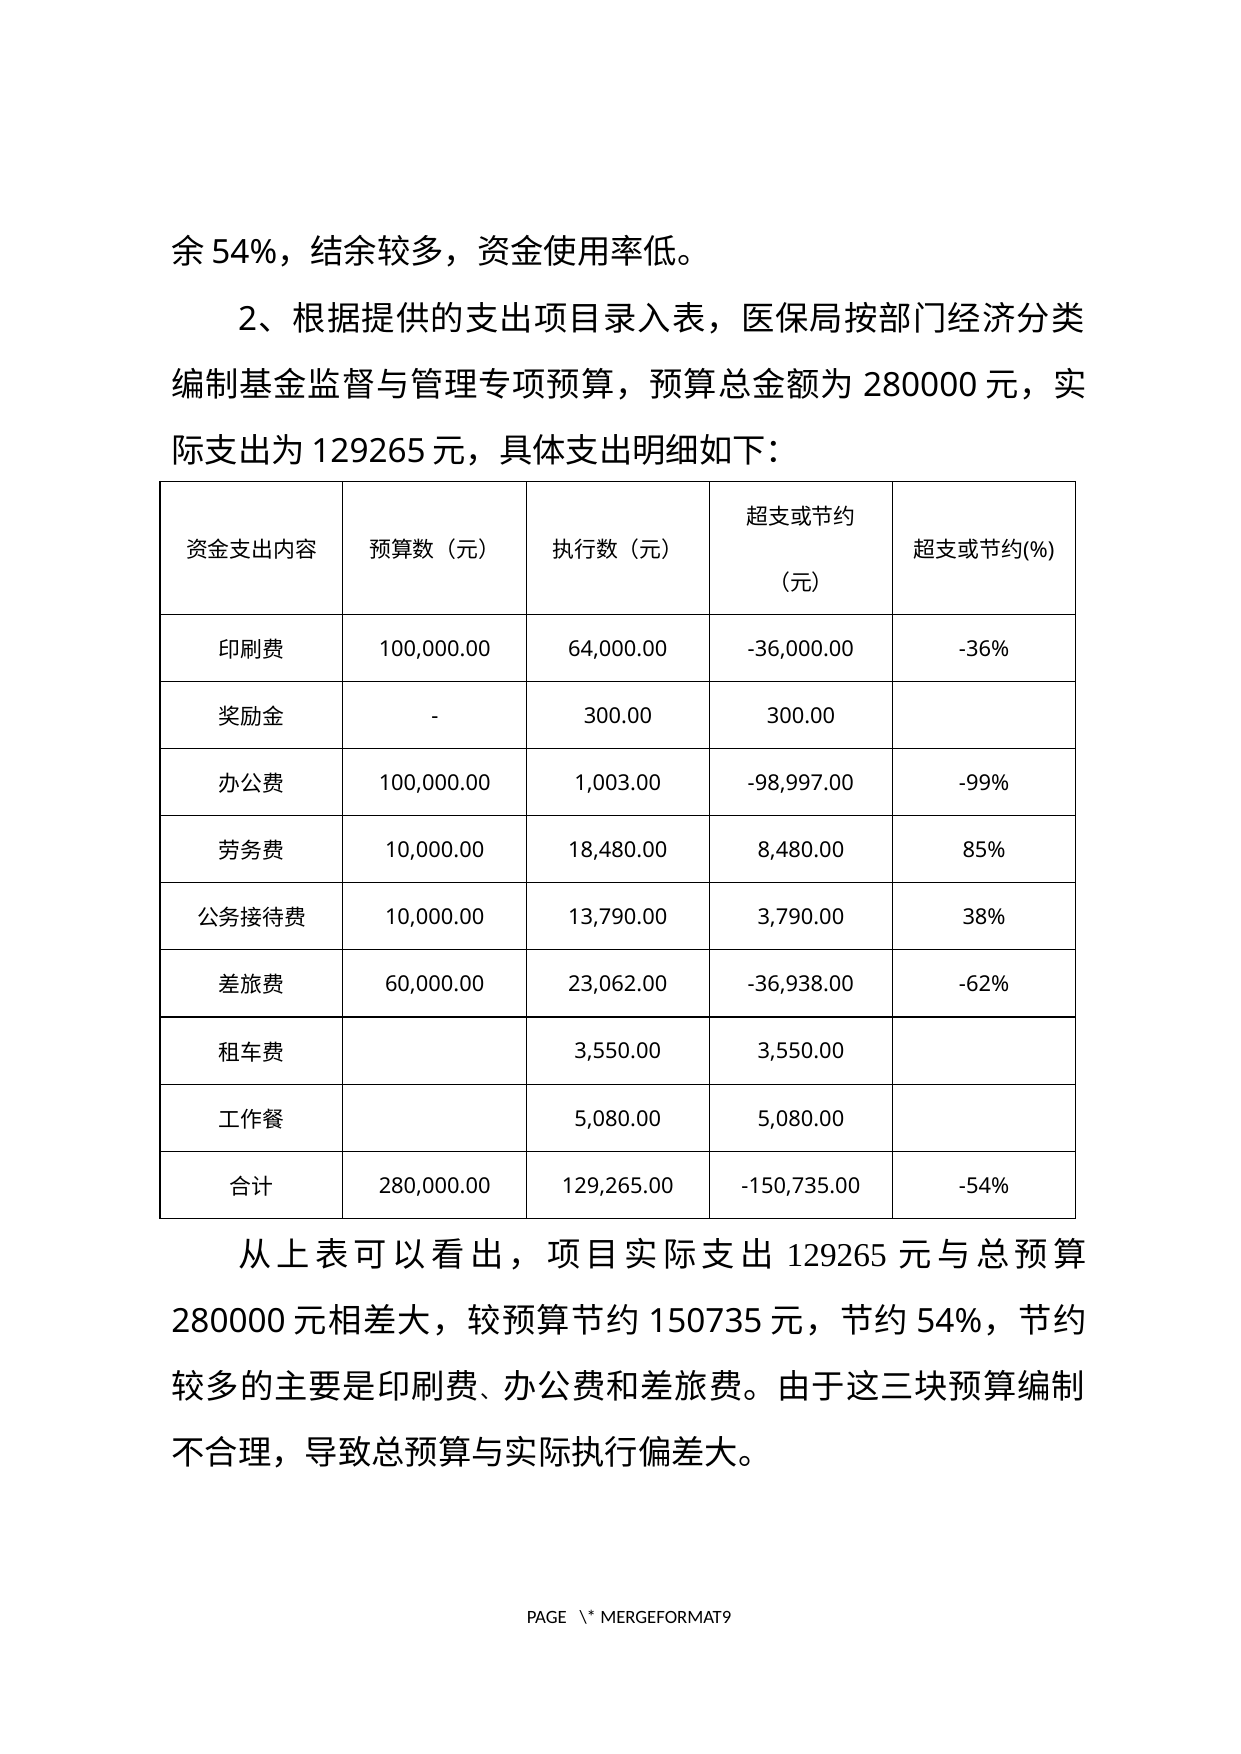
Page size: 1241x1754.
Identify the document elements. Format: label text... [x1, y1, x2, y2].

table_cell 办公费 [161, 749, 342, 815]
table_cell 64,000.00 [527, 615, 709, 681]
table_header 超支或节约（元） [710, 482, 892, 614]
table_cell 280,000.00 [343, 1152, 526, 1218]
table_cell [893, 1085, 1075, 1151]
table_cell 1,003.00 [527, 749, 709, 815]
table_cell 13,790.00 [527, 883, 709, 949]
table_cell 5,080.00 [710, 1085, 892, 1151]
table_cell 劳务费 [161, 816, 342, 882]
table_cell 印刷费 [161, 615, 342, 681]
table_cell 300.00 [710, 682, 892, 748]
table_cell 公务接待费 [161, 883, 342, 949]
table_header 超支或节约(%) [893, 482, 1075, 614]
table_cell 23,062.00 [527, 950, 709, 1016]
table_header 预算数（元） [343, 482, 526, 614]
table_cell -98,997.00 [710, 749, 892, 815]
table_header 执行数（元） [527, 482, 709, 614]
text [171, 217, 1087, 283]
table_cell 85% [893, 816, 1075, 882]
table_cell 3,790.00 [710, 883, 892, 949]
table_cell 8,480.00 [710, 816, 892, 882]
text 从上表可以看出，项目实际支出129265元与总预算280000元相差大，较预算节约150735元，节约54%，节约较多的主要是印刷费、办公费和差旅费。由于这三块预算编制不合理，导致总预算与实际执行偏差大。 [171, 1219, 1087, 1483]
table_cell 工作餐 [161, 1085, 342, 1151]
table_cell 合计 [161, 1152, 342, 1218]
table_header 资金支出内容 [161, 482, 342, 614]
table_cell 100,000.00 [343, 749, 526, 815]
table_cell 100,000.00 [343, 615, 526, 681]
table_cell [893, 682, 1075, 748]
table_cell -150,735.00 [710, 1152, 892, 1218]
table_cell 10,000.00 [343, 883, 526, 949]
table_cell 3,550.00 [710, 1018, 892, 1083]
subtitle 2、根据提供的支出项目录入表，医保局按部门经济分类编制基金监督与管理专项预算，预算总金额为280000元，实际支出为129265元，具体支出明细如下： [171, 283, 1087, 481]
table_cell 差旅费 [161, 950, 342, 1016]
table_cell 18,480.00 [527, 816, 709, 882]
table_cell 38% [893, 883, 1075, 949]
table_cell [343, 1018, 526, 1083]
table_cell [893, 1018, 1075, 1083]
table_cell - [343, 682, 526, 748]
table_cell -54% [893, 1152, 1075, 1218]
table_cell -36% [893, 615, 1075, 681]
table_cell 60,000.00 [343, 950, 526, 1016]
table_cell -36,938.00 [710, 950, 892, 1016]
table_cell 奖励金 [161, 682, 342, 748]
table_cell [343, 1085, 526, 1151]
table_cell 129,265.00 [527, 1152, 709, 1218]
table_cell -99% [893, 749, 1075, 815]
table_cell 3,550.00 [527, 1018, 709, 1083]
table_cell 300.00 [527, 682, 709, 748]
table_cell 10,000.00 [343, 816, 526, 882]
table_cell 5,080.00 [527, 1085, 709, 1151]
table_cell 租车费 [161, 1018, 342, 1083]
table_cell -36,000.00 [710, 615, 892, 681]
table_cell -62% [893, 950, 1075, 1016]
